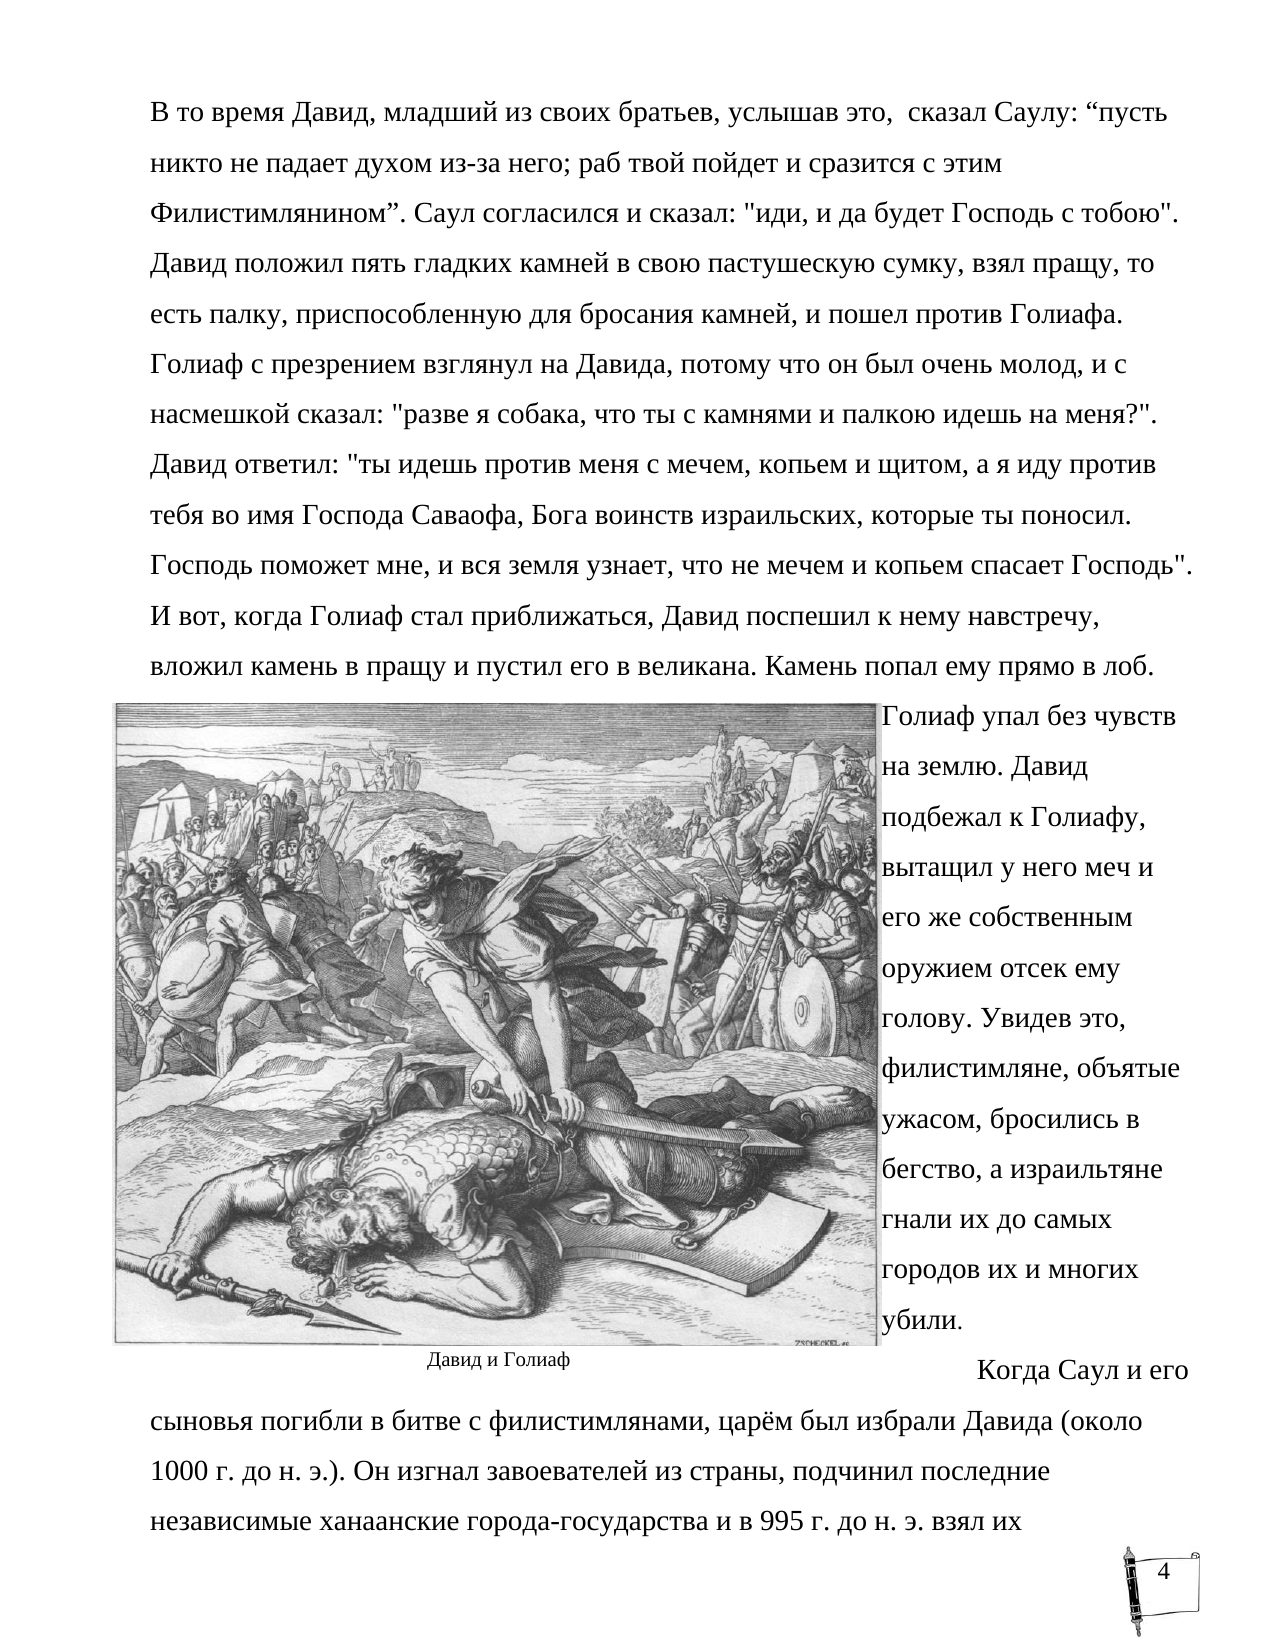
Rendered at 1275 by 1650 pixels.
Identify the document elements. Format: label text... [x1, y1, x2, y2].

picture [1123, 1546, 1200, 1637]
text В то время Давид, младший из своих братьев, услышав это, сказал Саулу: “пусть никто не падает духом из-за него; раб твой пойдет и сразится с этим Филистимлянином”. Саул согласился и сказал: "иди, и да будет Господь с тобою". [150, 94, 1200, 229]
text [150, 1352, 1200, 1537]
picture [112, 703, 882, 1346]
